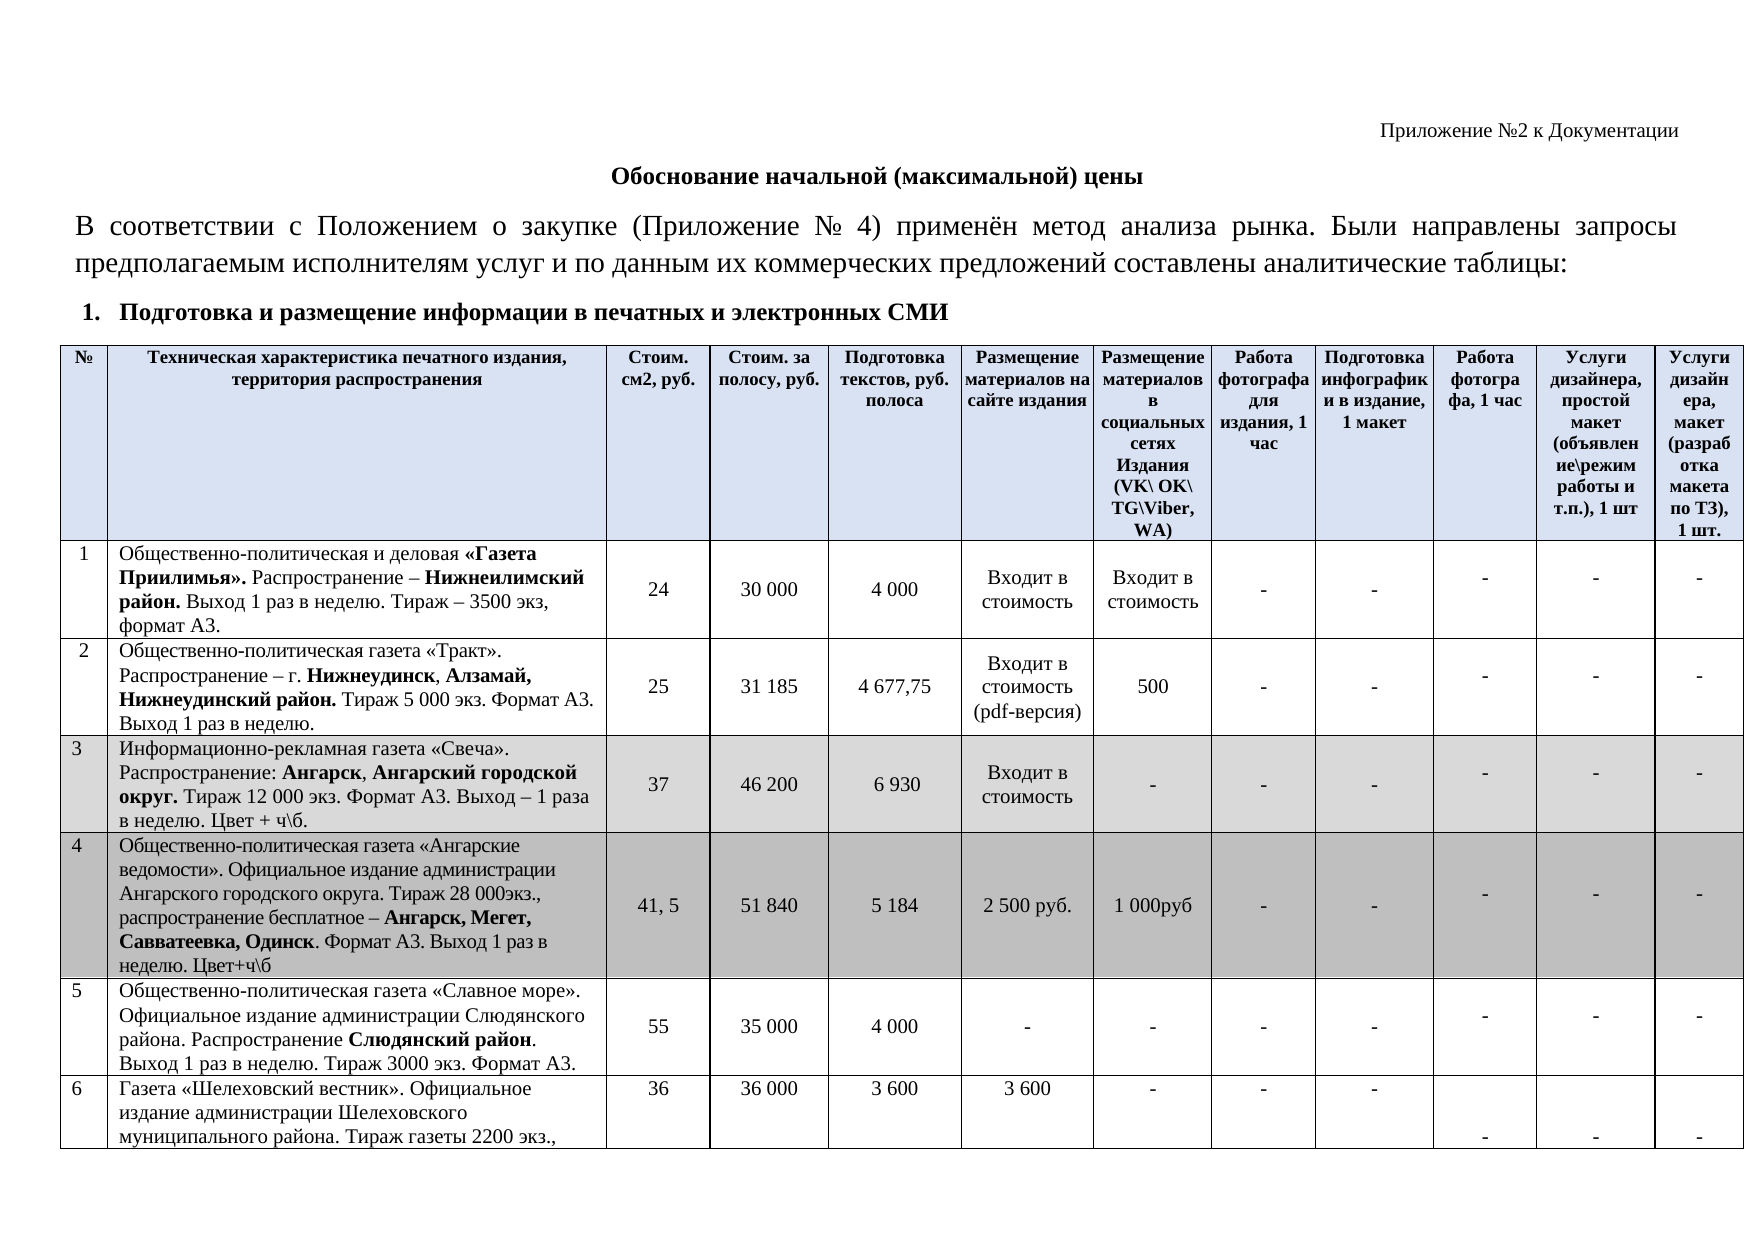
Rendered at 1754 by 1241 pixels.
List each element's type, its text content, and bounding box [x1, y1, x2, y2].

table_cell - [1212, 639, 1315, 735]
table_cell - [1316, 1076, 1433, 1148]
table_cell - [1537, 639, 1654, 735]
table_cell Входит в стоимость (pdf-версия) [962, 639, 1093, 735]
table_header Размещение материалов в социальных сетях Издания (VK\ OK\ TG\Viber, WA) [1094, 346, 1211, 540]
table_cell 6 [61, 1076, 107, 1148]
table_cell 5 [61, 979, 107, 1075]
table_cell - [1434, 736, 1536, 832]
table_cell - [962, 979, 1093, 1075]
table_cell - [1434, 639, 1536, 735]
table_header № [61, 346, 107, 540]
table_cell 25 [607, 639, 709, 735]
table_cell - [1316, 833, 1433, 977]
text Обоснование начальной (максимальной) цены [75, 161, 1679, 189]
table_header Работа фотографа, 1 час [1434, 346, 1536, 540]
table_cell 6 930 [829, 736, 961, 832]
table_header Услуги дизайнера, макет (разработка макета по ТЗ), 1 шт. [1656, 346, 1743, 540]
table_cell 4 000 [829, 979, 961, 1075]
table_cell 41, 5 [607, 833, 709, 977]
table_cell Входит в стоимость [1094, 541, 1211, 637]
table_cell Входит в стоимость [962, 541, 1093, 637]
table_cell 3 600 [829, 1076, 961, 1148]
table_cell 3 600 [962, 1076, 1093, 1148]
table_cell - [1656, 541, 1743, 637]
table_cell 1 [61, 541, 107, 637]
table_cell 3 [61, 736, 107, 832]
table_cell Общественно-политическая газета «Тракт». Распространение – г. Нижнеудинск, Алзамай, Нижнеудинский район. Тираж 5 000 экз. Формат А3. Выход 1 раз в неделю. [108, 639, 606, 735]
table_cell 37 [607, 736, 709, 832]
table_cell - [1316, 736, 1433, 832]
table_cell 4 677,75 [829, 639, 961, 735]
table_cell 46 200 [711, 736, 828, 832]
table_header Размещение материалов на сайте издания [962, 346, 1093, 540]
table_cell - [1656, 736, 1743, 832]
table_cell 500 [1094, 639, 1211, 735]
table_header Подготовка и размещение информации в печатных и электронных СМИ [42, 298, 1090, 345]
table_cell - [1212, 736, 1315, 832]
table_cell 30 000 [711, 541, 828, 637]
table_header Подготовка текстов, руб. полоса [829, 346, 961, 540]
text В соответствии с Положением о закупке (Приложение № 4) применён метод анализа рынка. Были направлены запросы предполагаемым исполнителям услуг и по данным их коммерческих предложений составлены аналитические таблицы: [75, 208, 1679, 278]
table_cell - [1434, 1076, 1536, 1148]
table_cell - [1537, 541, 1654, 637]
table_cell 2 [61, 639, 107, 735]
table_cell - [1212, 541, 1315, 637]
table_cell - [1434, 541, 1536, 637]
table_header Услуги дизайнера, простой макет (объявление\режим работы и т.п.), 1 шт [1537, 346, 1654, 540]
table_header Стоим. за полосу, руб. [711, 346, 828, 540]
table_cell - [1316, 979, 1433, 1075]
table_cell - [1537, 736, 1654, 832]
table_cell - [1212, 979, 1315, 1075]
text Приложение №2 к Документации [75, 118, 1679, 142]
table_cell 36 [607, 1076, 709, 1148]
table_cell Входит в стоимость [962, 736, 1093, 832]
table_cell 5 184 [829, 833, 961, 977]
table_cell 36 000 [711, 1076, 828, 1148]
table_cell - [1316, 541, 1433, 637]
table_cell - [1316, 639, 1433, 735]
table_cell - [1094, 1076, 1211, 1148]
table_cell - [1537, 1076, 1654, 1148]
table_cell Общественно-политическая и деловая «Газета Приилимья». Распространение – Нижнеилимский район. Выход 1 раз в неделю. Тираж – 3500 экз, формат А3. [108, 541, 606, 637]
table_cell Информационно-рекламная газета «Свеча». Распространение: Ангарск, Ангарский городской округ. Тираж 12 000 экз. Формат А3. Выход – 1 раза в неделю. Цвет + ч\б. [108, 736, 606, 832]
table_cell - [1656, 639, 1743, 735]
table_cell - [1094, 736, 1211, 832]
table_cell Общественно-политическая газета «Ангарские ведомости». Официальное издание администрации Ангарского городского округа. Тираж 28 000экз., распространение бесплатное – Ангарск, Мегет, Савватеевка, Одинск. Формат А3. Выход 1 раз в неделю. Цвет+ч\б [108, 833, 606, 977]
table_cell 4 000 [829, 541, 961, 637]
table_cell 24 [607, 541, 709, 637]
table_cell 2 500 руб. [962, 833, 1093, 977]
table_cell - [1537, 833, 1654, 977]
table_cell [108, 1076, 606, 1148]
table_cell - [1434, 979, 1536, 1075]
table_cell 31 185 [711, 639, 828, 735]
table_cell - [1656, 833, 1743, 977]
table_cell - [1434, 833, 1536, 977]
table_header Техническая характеристика печатного издания, территория распространения [108, 346, 606, 540]
table_cell - [1094, 979, 1211, 1075]
table_cell - [1656, 979, 1743, 1075]
table_cell - [1656, 1076, 1743, 1148]
table_header Подготовка инфографики в издание, 1 макет [1316, 346, 1433, 540]
table_cell 4 [61, 833, 107, 977]
table_cell - [1212, 1076, 1315, 1148]
table_header Стоим. см2, руб. [607, 346, 709, 540]
table_cell - [1537, 979, 1654, 1075]
table_cell 51 840 [711, 833, 828, 977]
table_cell 1 000руб [1094, 833, 1211, 977]
table_header Работа фотографа для издания, 1 час [1212, 346, 1315, 540]
table_cell 35 000 [711, 979, 828, 1075]
table_cell Общественно-политическая газета «Славное море». Официальное издание администрации Слюдянского района. Распространение Слюдянский район. Выход 1 раз в неделю. Тираж 3000 экз. Формат А3. [108, 979, 606, 1075]
table_cell - [1212, 833, 1315, 977]
table_cell 55 [607, 979, 709, 1075]
